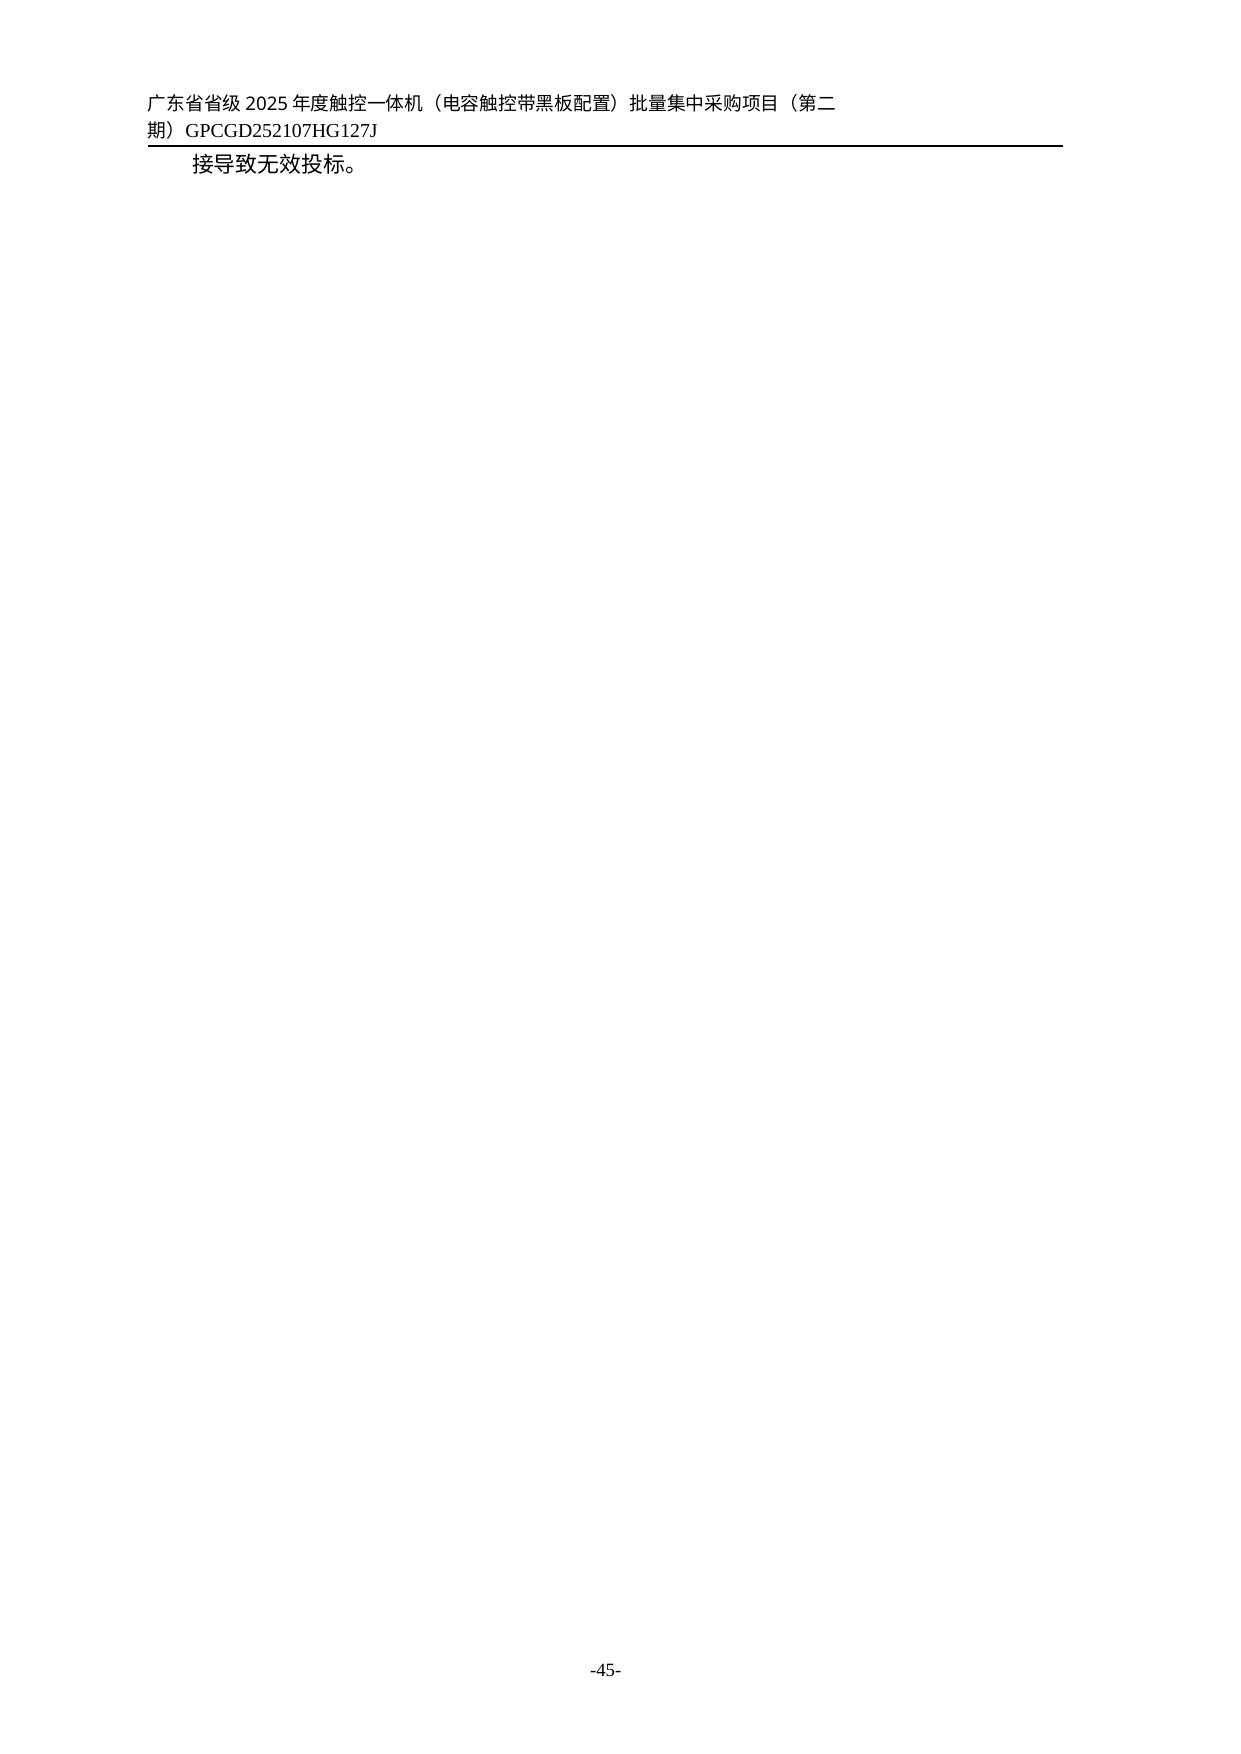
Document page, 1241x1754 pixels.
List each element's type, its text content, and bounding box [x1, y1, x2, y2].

text 注：以上材料将作为投标人有效性审核的重要内容之一，投标人必须严格按照其内容及序列要求在投标文件中对应如实提供，对资格性和符合性证明文件的任何缺漏和不符合项将会直接导致无效投标。 [148, 147, 1063, 178]
